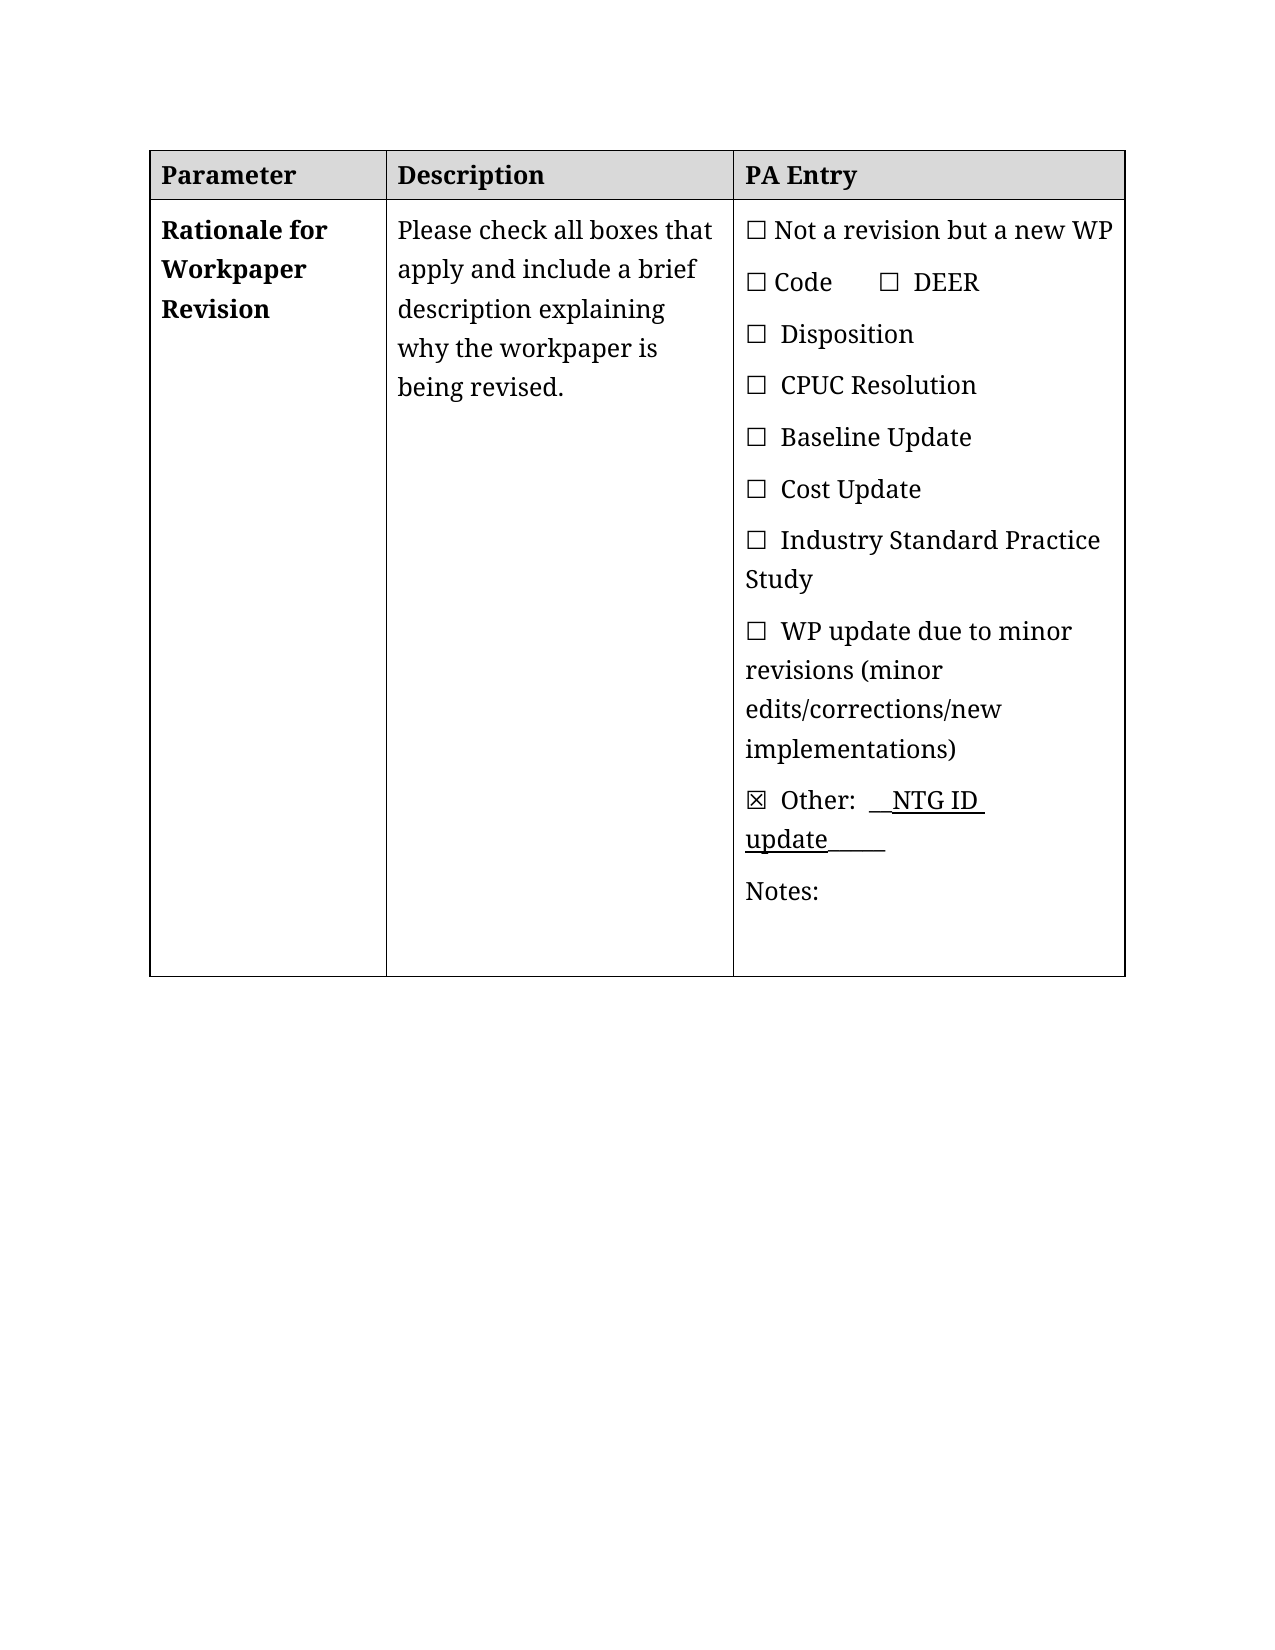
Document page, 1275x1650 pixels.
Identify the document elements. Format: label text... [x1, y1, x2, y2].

table_header PA Entry [734, 151, 1124, 199]
table_header Parameter [151, 151, 386, 199]
table_header Description [387, 151, 733, 199]
table_cell Please check all boxes that apply and include a brief description explaining why the workpaper is being revised. [387, 200, 733, 976]
table_cell Rationale for Workpaper Revision [151, 200, 386, 976]
table_cell Not a revision but a new WP Code DEER Disposition CPUC Resolution Baseline Update Cost Update Industry Standard Practice Study WP update due to minor revisions (minor edits/corrections/new implementations) Other: __NTG ID update_____ Notes: [734, 200, 1124, 976]
